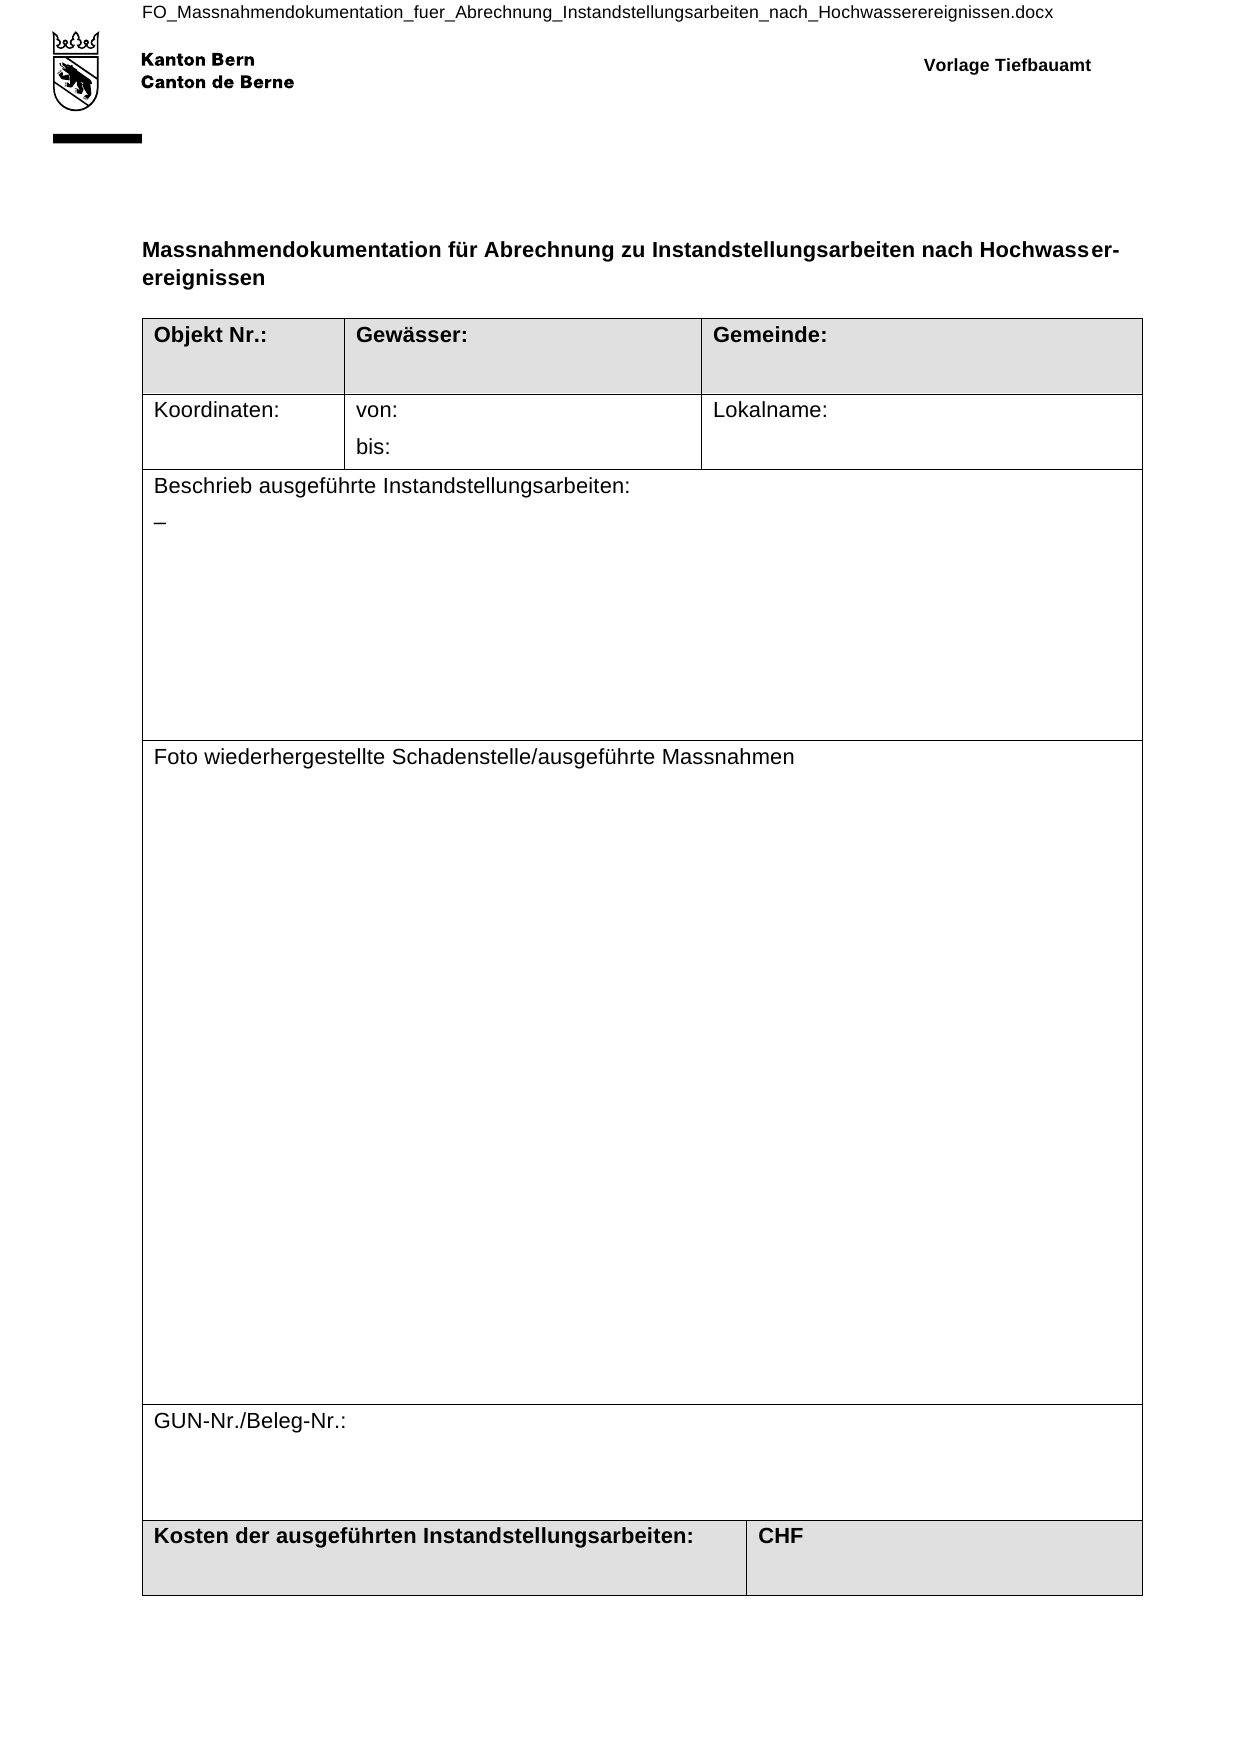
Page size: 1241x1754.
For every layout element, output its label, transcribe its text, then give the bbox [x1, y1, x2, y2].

table_header Objekt Nr.: [143, 319, 344, 393]
table_cell Beschrieb ausgeführte Instandstellungsarbeiten: [143, 470, 1142, 740]
table_cell Lokalname: [702, 395, 1142, 469]
table_header Gemeinde: [702, 319, 1142, 393]
table_cell Koordinaten: [143, 395, 344, 469]
table_cell Kosten der ausgeführten Instandstellungsarbeiten: [143, 1521, 746, 1595]
subtitle Massnahmendokumentation für Abrechnung zu Instandstellungsarbeiten nach Hochwasser- ereignissen [142, 234, 1181, 290]
table_cell GUN-Nr./Beleg-Nr.: [143, 1405, 1142, 1519]
table_cell von: bis: [345, 395, 701, 469]
table_header Gewässer: [345, 319, 701, 393]
table_cell Foto wiederhergestellte Schadenstelle/ausgeführte Massnahmen [143, 741, 1142, 1404]
table_cell CHF [747, 1521, 1142, 1595]
